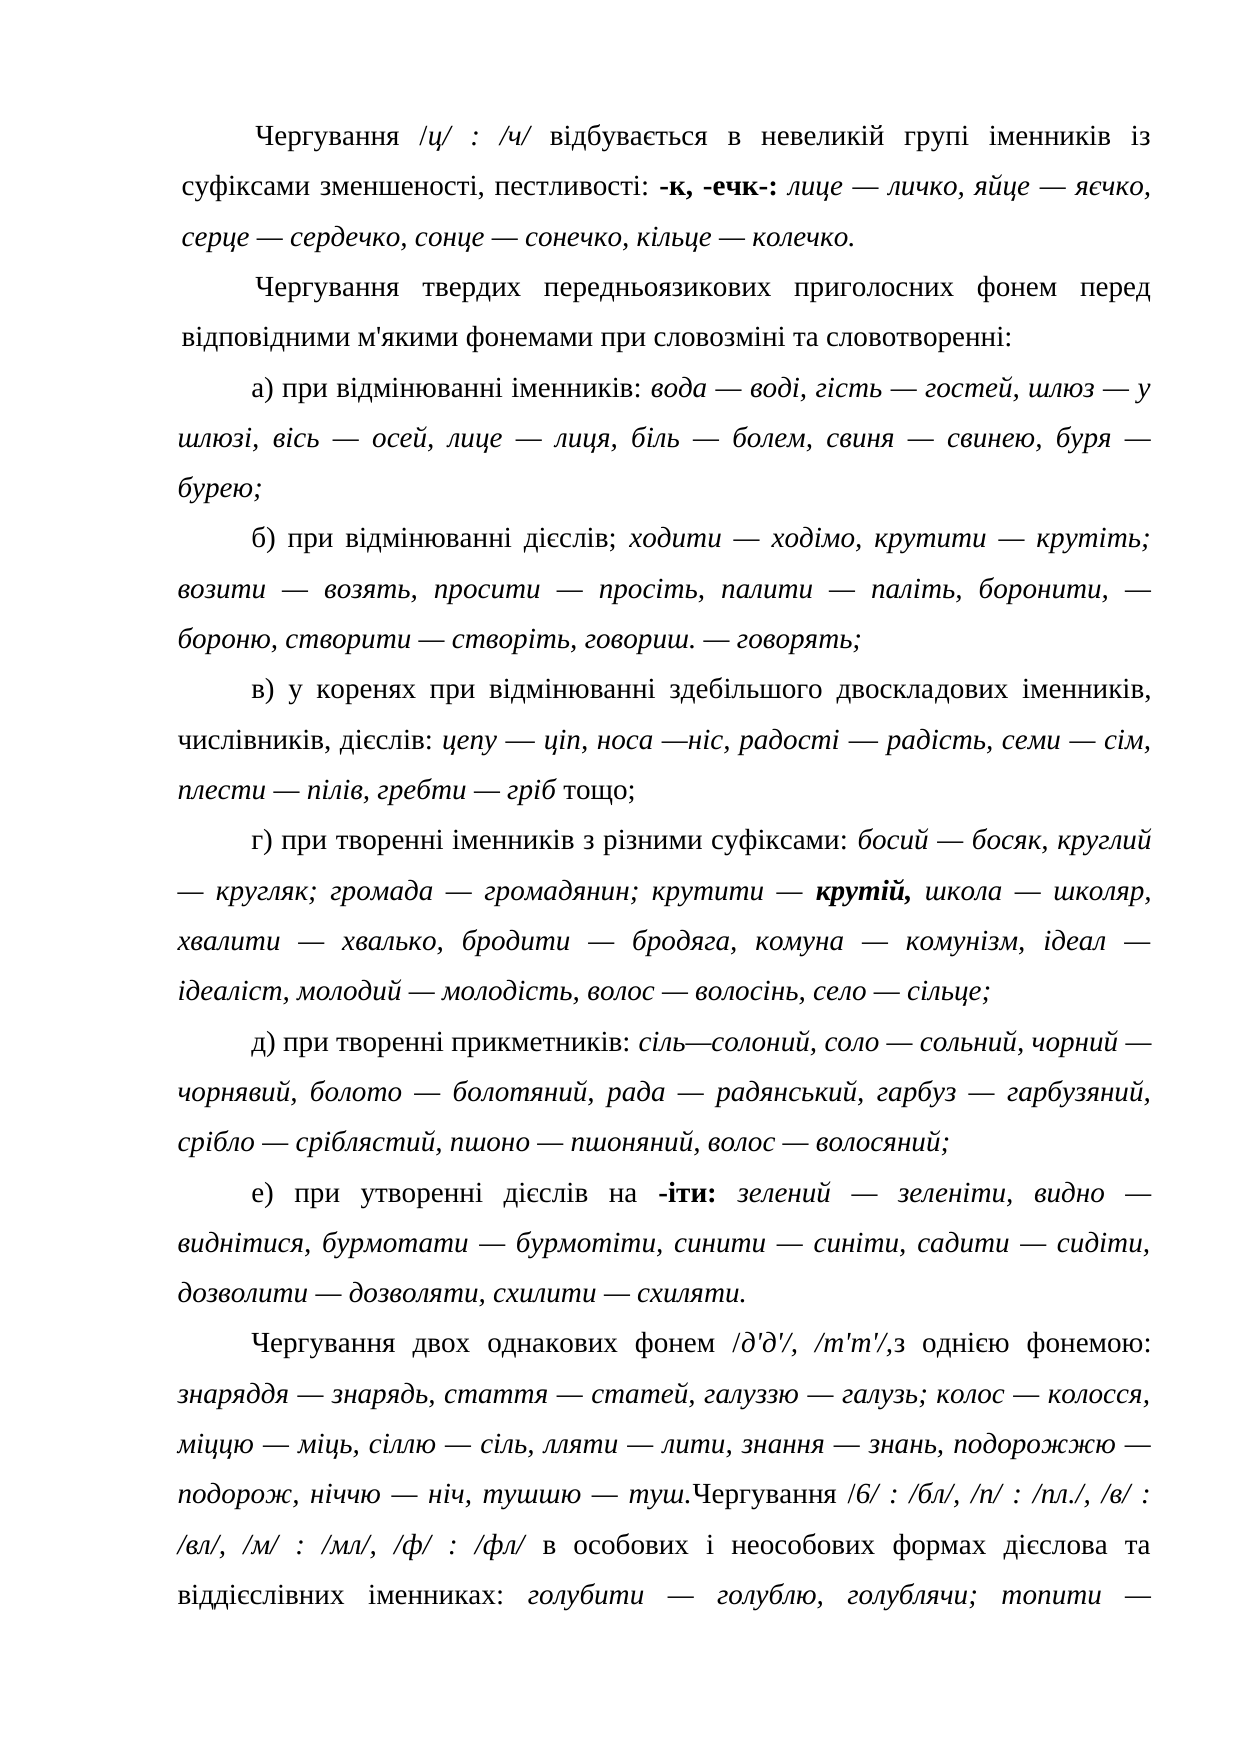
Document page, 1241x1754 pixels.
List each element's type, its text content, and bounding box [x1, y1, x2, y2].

text б) при відмінюванні дієслів; ходити — ходімо, крутити — крутіть; возити — возять, просити — просіть, палити — паліть, боронити, — бороню, створити — створіть, говориш. — говорять; [177, 521, 1152, 655]
text д) при творенні прикметників: сіль—солоний, соло — сольний, чорний — чорнявий, болото — болотяний, рада — радянський, гарбуз — гарбузяний, срібло — сріблястий, пшоно — пшоняний, волос — волосяний; [177, 1024, 1152, 1158]
text Чергування /ц/ : /ч/ відбувається в невеликій групі іменників із суфіксами зменшеності, пестливості: -к, -ечк-: лице — личко, яйце — яєчко, серце — сердечко, сонце — сонечко, кільце — колечко. [181, 118, 1152, 252]
text г) при творенні іменників з різними суфіксами: босий — босяк, круглий — кругляк; громада — громадянин; крутити — крутій, школа — школяр, хвалити — хвалько, бродити — бродяга, комуна — комунізм, ідеал — ідеаліст, молодий — молодість, волос — волосінь, село — сільце; [177, 822, 1152, 1007]
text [177, 1326, 1152, 1611]
text Чергування твердих передньоязикових приголосних фонем перед відповідними м'якими фонемами при словозміні та словотворенні: [181, 269, 1152, 353]
text е) при утворенні дієслів на -іти: зелений — зеленіти, видно — виднітися, бурмотати — бурмотіти, синити — синіти, садити — сидіти, дозволити — дозволяти, схилити — схиляти. [177, 1175, 1152, 1309]
text а) при відмінюванні іменників: вода — воді, гість — гостей, шлюз — у шлюзі, вісь — осей, лице — лиця, біль — болем, свиня — свинею, буря — бурею; [177, 370, 1152, 504]
text в) у коренях при відмінюванні здебільшого двоскладових іменників, числівників, дієслів: цепу — ціп, носа —ніс, радості — радість, семи — сім, плести — пілів, гребти — гріб тощо; [177, 672, 1152, 806]
